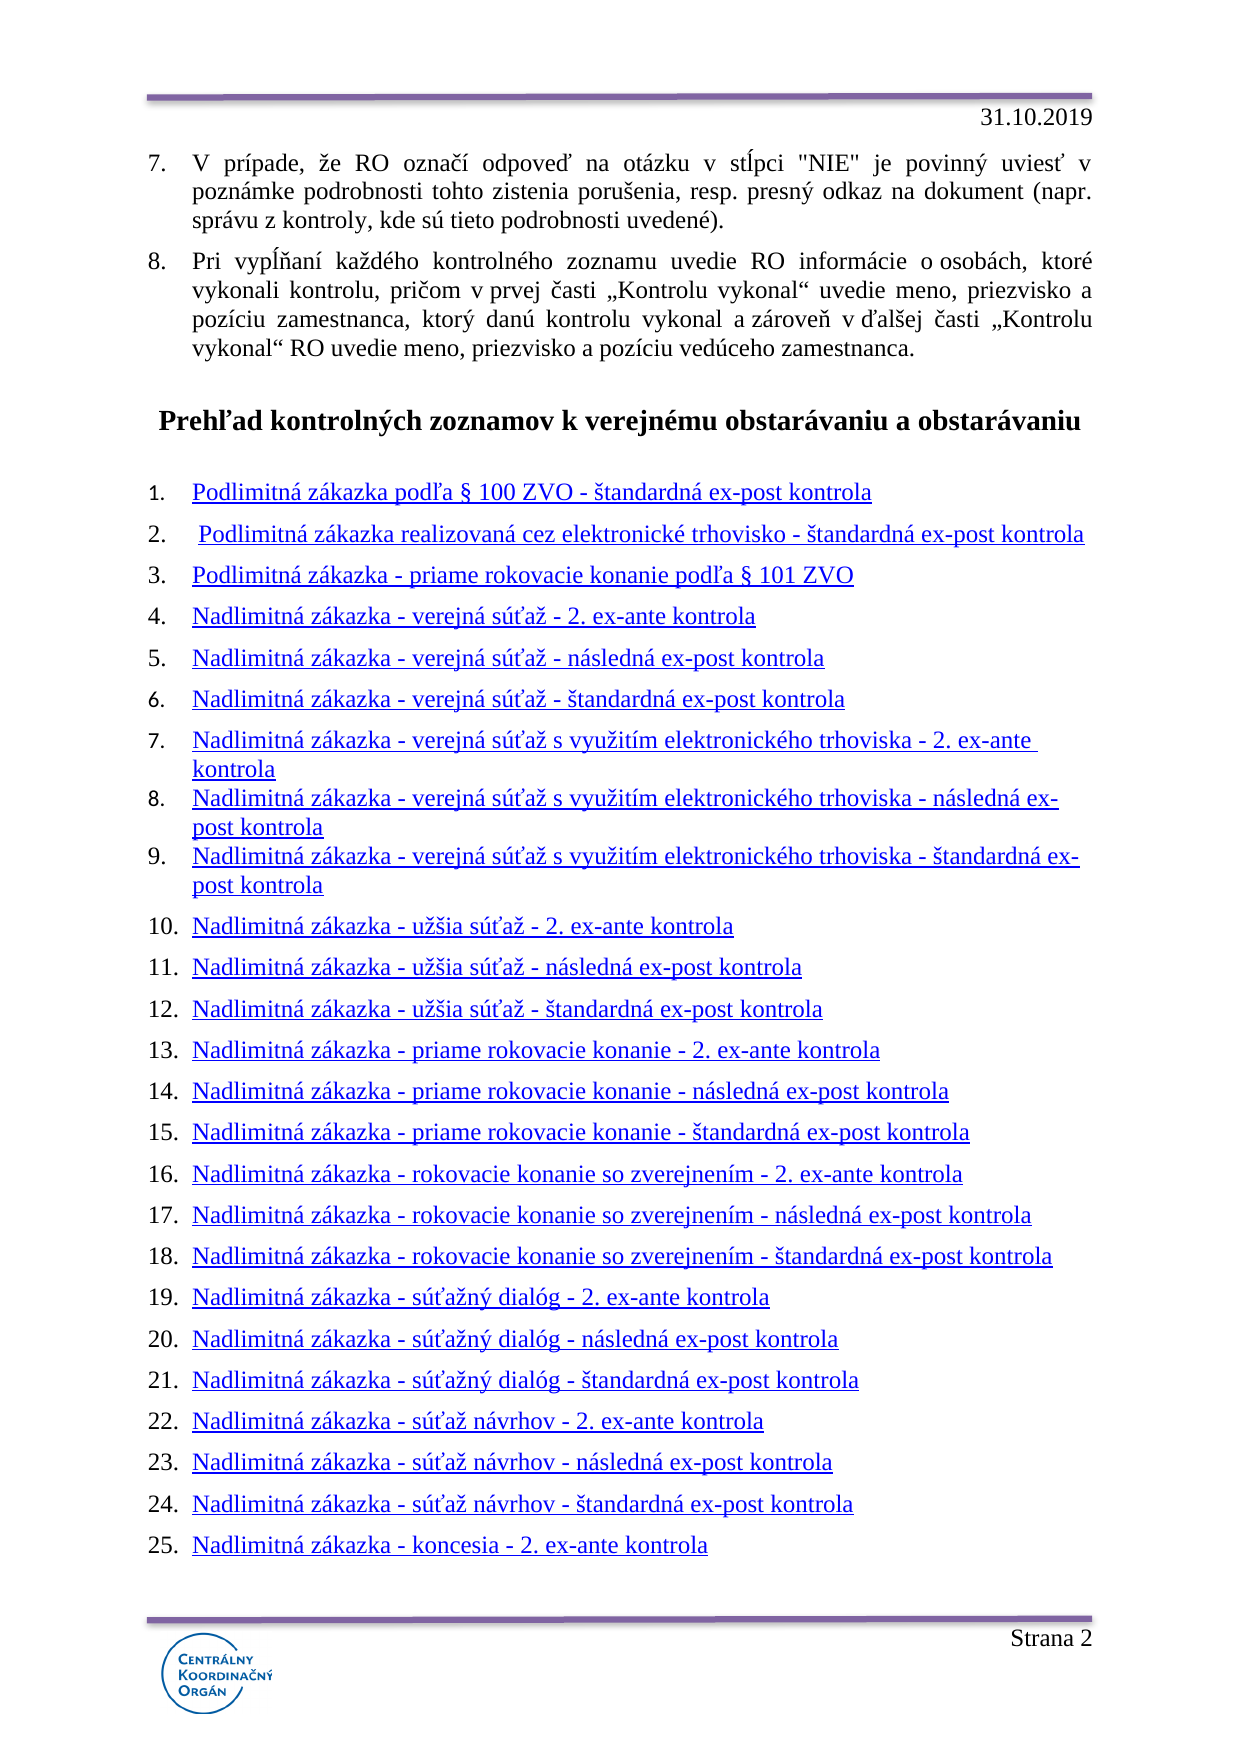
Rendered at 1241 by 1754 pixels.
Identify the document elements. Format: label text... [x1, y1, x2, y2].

list Nadlimitná zákazka - verejná súťaž s využitím elektronického trhoviska - štandardná ex-post kontrola [148, 841, 1093, 899]
list Nadlimitná zákazka - priame rokovacie konanie - 2. ex-ante kontrola [148, 1035, 1093, 1064]
list Nadlimitná zákazka - verejná súťaž - 2. ex-ante kontrola [148, 601, 1093, 630]
list Nadlimitná zákazka - rokovacie konanie so zverejnením - štandardná ex-post kontrola [148, 1241, 1093, 1270]
list Nadlimitná zákazka - užšia súťaž - štandardná ex-post kontrola [148, 994, 1093, 1022]
list Nadlimitná zákazka - súťažný dialóg - štandardná ex-post kontrola [148, 1365, 1093, 1394]
list Podlimitná zákazka realizovaná cez elektronické trhovisko - štandardná ex-post kontrola [148, 519, 1093, 548]
list Nadlimitná zákazka - súťaž návrhov - štandardná ex-post kontrola [148, 1489, 1093, 1517]
list Nadlimitná zákazka - súťaž návrhov - následná ex-post kontrola [148, 1447, 1093, 1476]
list Nadlimitná zákazka - súťaž návrhov - 2. ex-ante kontrola [148, 1406, 1093, 1435]
list Nadlimitná zákazka - užšia súťaž - 2. ex-ante kontrola [148, 911, 1093, 940]
list Nadlimitná zákazka - verejná súťaž s využitím elektronického trhoviska - 2. ex-ante kontrola [148, 726, 1093, 783]
list Nadlimitná zákazka - priame rokovacie konanie - štandardná ex-post kontrola [148, 1117, 1093, 1146]
text Prehľad kontrolných zoznamov k verejnému obstarávaniu a obstarávaniu [148, 403, 1093, 436]
list Nadlimitná zákazka - rokovacie konanie so zverejnením - 2. ex-ante kontrola [148, 1159, 1093, 1187]
list Nadlimitná zákazka - verejná súťaž - štandardná ex-post kontrola [148, 684, 1093, 713]
list Nadlimitná zákazka - súťažný dialóg - následná ex-post kontrola [148, 1324, 1093, 1352]
list Nadlimitná zákazka - rokovacie konanie so zverejnením - následná ex-post kontrola [148, 1200, 1093, 1229]
list Nadlimitná zákazka - koncesia - 2. ex-ante kontrola [148, 1530, 1093, 1559]
list Nadlimitná zákazka - priame rokovacie konanie - následná ex-post kontrola [148, 1076, 1093, 1105]
list Pri vypĺňaní každého kontrolného zoznamu uvedie RO informácie o osobách, ktoré vykonali kontrolu, pričom v prvej časti „Kontrolu vykonal“ uvedie meno, priezvisko a pozíciu zamestnanca, ktorý danú kontrolu vykonal a zároveň v ďalšej časti „Kontrolu vykonal“ RO uvedie meno, priezvisko a pozíciu vedúceho zamestnanca. [148, 246, 1093, 361]
picture [159, 1631, 272, 1713]
list Nadlimitná zákazka - verejná súťaž - následná ex-post kontrola [148, 643, 1093, 671]
list Nadlimitná zákazka - užšia súťaž - následná ex-post kontrola [148, 952, 1093, 981]
list Nadlimitná zákazka - verejná súťaž s využitím elektronického trhoviska - následná ex-post kontrola [148, 783, 1093, 841]
list Podlimitná zákazka - priame rokovacie konanie podľa § 101 ZVO [148, 560, 1093, 589]
list Podlimitná zákazka podľa § 100 ZVO - štandardná ex-post kontrola [148, 477, 1093, 506]
list V prípade, že RO označí odpoveď na otázku v stĺpci "NIE" je povinný uviesť v poznámke podrobnosti tohto zistenia porušenia, resp. presný odkaz na dokument (napr. správu z kontroly, kde sú tieto podrobnosti uvedené). [148, 148, 1093, 234]
list Nadlimitná zákazka - súťažný dialóg - 2. ex-ante kontrola [148, 1282, 1093, 1311]
